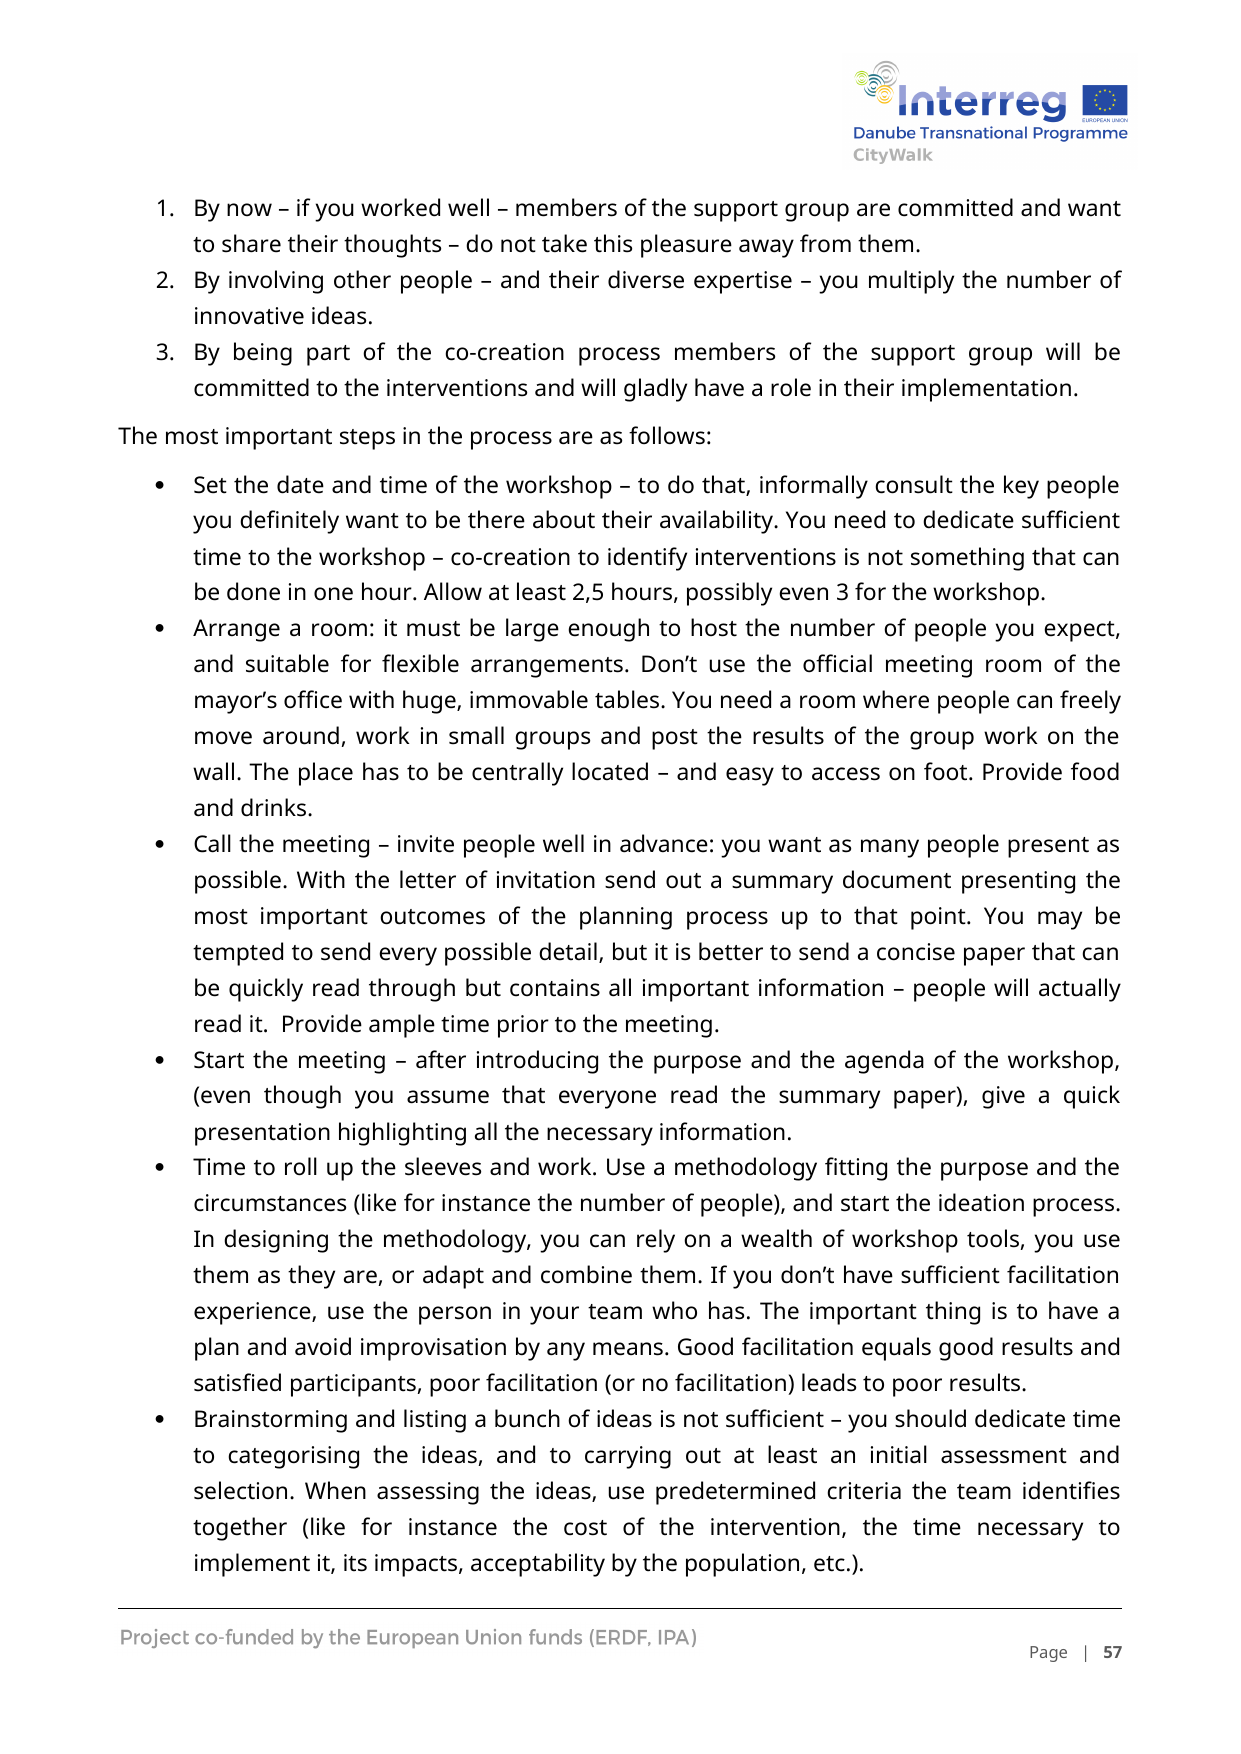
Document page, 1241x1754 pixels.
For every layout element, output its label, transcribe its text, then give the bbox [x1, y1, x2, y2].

list Start the meeting – after introducing the purpose and the agenda of the workshop, (even though you assume that everyone read the summary paper), give a quick presentation highlighting all the necessary information. [156, 1043, 1122, 1147]
text The most important steps in the process are as follows: [118, 420, 1122, 451]
list Call the meeting – invite people well in advance: you want as many people present as possible. With the letter of invitation send out a summary document presenting the most important outcomes of the planning process up to that point. You may be tempted to send every possible detail, but it is better to send a concise paper that can be quickly read through but contains all important information – people will actually read it. Provide ample time prior to the meeting. [156, 828, 1122, 1039]
list By being part of the co-creation process members of the support group will be committed to the interventions and will gladly have a role in their implementation. [156, 336, 1122, 403]
list By now – if you worked well – members of the support group are committed and want to share their thoughts – do not take this pleasure away from them. [156, 192, 1122, 259]
list Time to roll up the sleeves and work. Use a methodology fitting the purpose and the circumstances (like for instance the number of people), and start the ideation process. In designing the methodology, you can rely on a wealth of workshop tools, you use them as they are, or adapt and combine them. If you don’t have sufficient facilitation experience, use the person in your team who has. The important thing is to have a plan and avoid improvisation by any means. Good facilitation equals good results and satisfied participants, poor facilitation (or no facilitation) leads to poor results. [156, 1151, 1122, 1398]
picture [113, 1622, 704, 1656]
list Brainstorming and listing a bunch of ideas is not sufficient – you should dedicate time to categorising the ideas, and to carrying out at least an initial assessment and selection. When assessing the ideas, use predetermined criteria the team identifies together (like for instance the cost of the intervention, the time necessary to implement it, its impacts, acceptability by the population, etc.). [156, 1403, 1122, 1578]
picture [842, 53, 1138, 170]
list By involving other people – and their diverse expertise – you multiply the number of innovative ideas. [156, 264, 1122, 331]
list Set the date and time of the workshop – to do that, informally consult the key people you definitely want to be there about their availability. You need to dedicate sufficient time to the workshop – co-creation to identify interventions is not something that can be done in one hour. Allow at least 2,5 hours, possibly even 3 for the workshop. [156, 468, 1122, 608]
list Arrange a room: it must be large enough to host the number of people you expect, and suitable for flexible arrangements. Don’t use the official meeting room of the mayor’s office with huge, immovable tables. You need a room where people can freely move around, work in small groups and post the results of the group work on the wall. The place has to be centrally located – and easy to access on foot. Provide food and drinks. [156, 612, 1122, 823]
